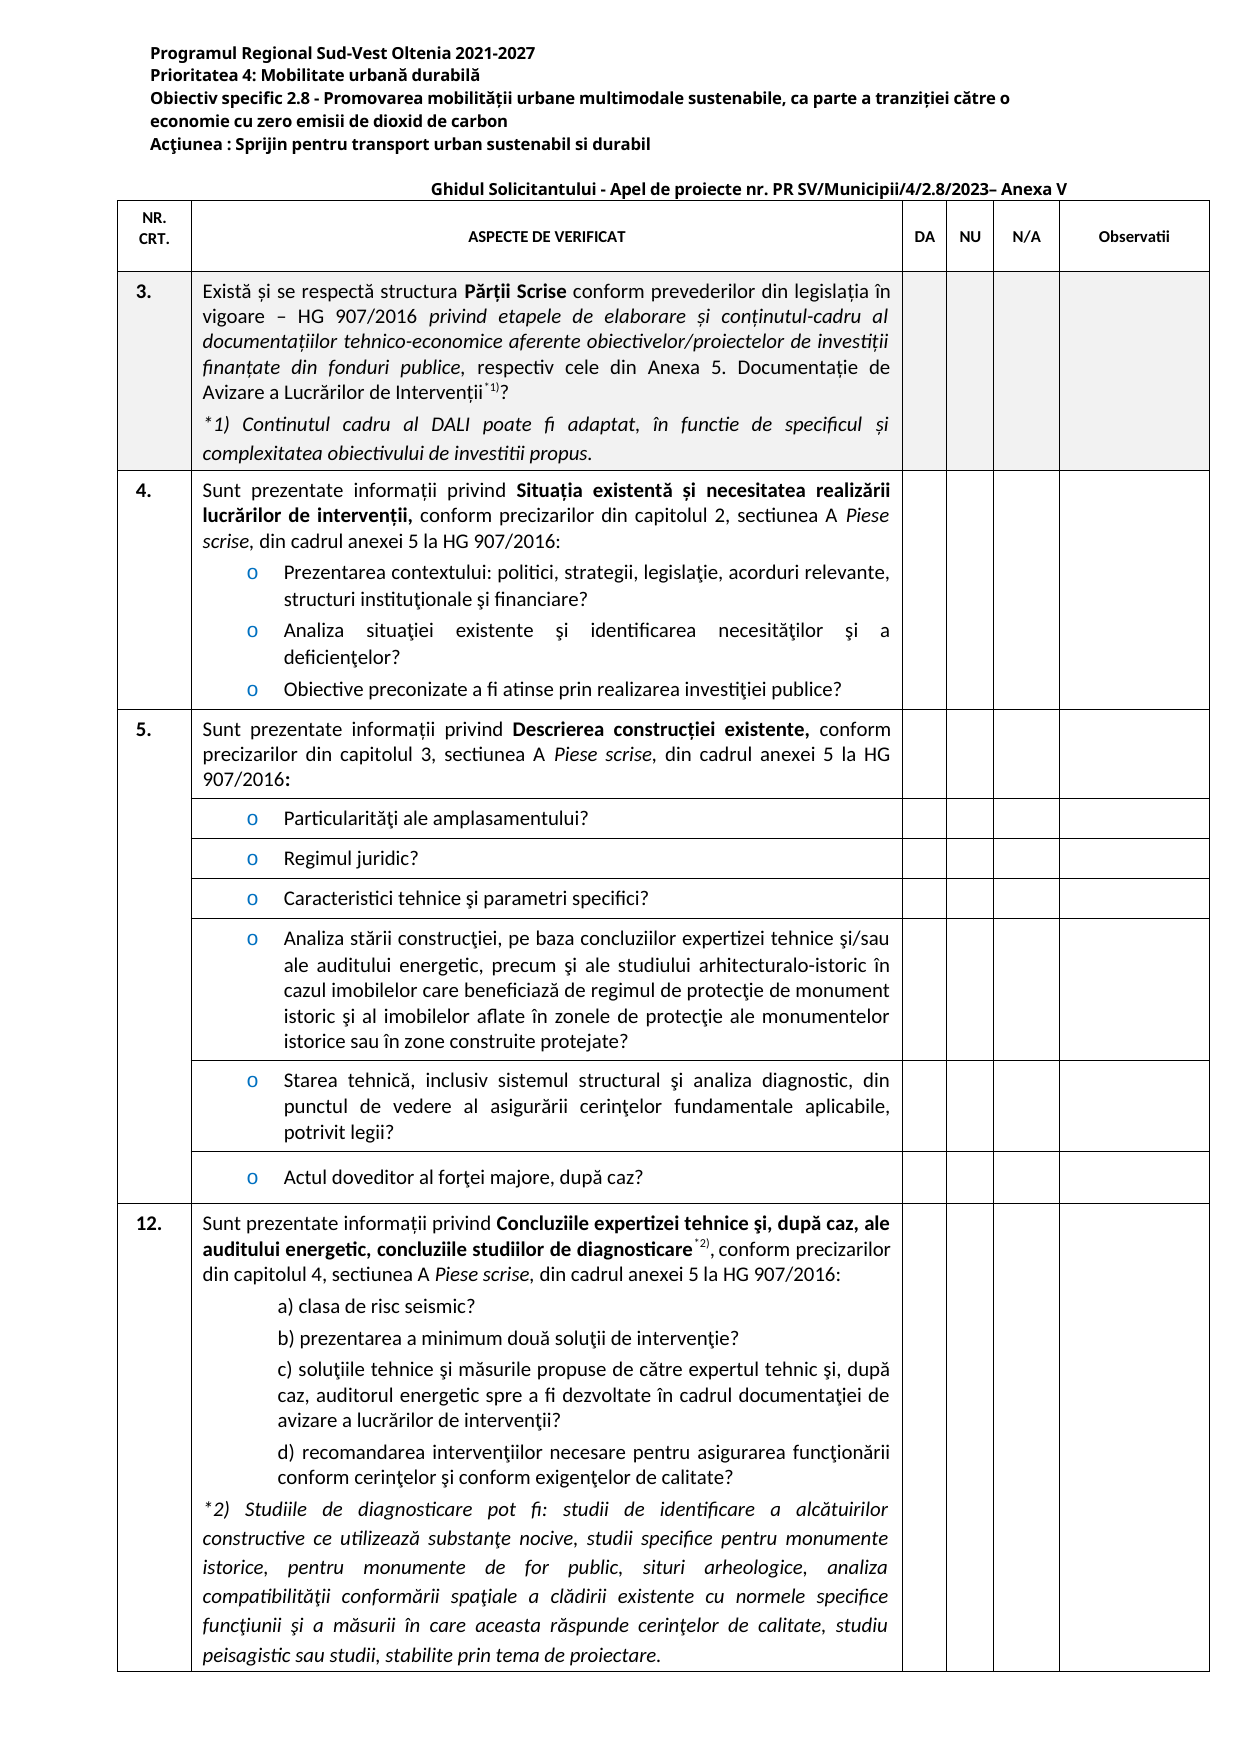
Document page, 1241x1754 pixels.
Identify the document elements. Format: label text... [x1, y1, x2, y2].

table_cell [947, 272, 993, 470]
table_cell [994, 1204, 1059, 1671]
table_cell [947, 799, 993, 838]
table_cell [994, 879, 1059, 918]
table_cell [903, 1061, 946, 1151]
table_cell [994, 919, 1059, 1060]
table_cell [994, 1061, 1059, 1151]
table_cell [994, 710, 1059, 798]
table_cell [947, 1152, 993, 1203]
table_cell [1060, 1152, 1209, 1203]
table_header N/A [994, 201, 1059, 271]
table_cell [947, 1061, 993, 1151]
table_header NR. CRT. [118, 201, 191, 271]
table_header Observatii [1060, 201, 1209, 271]
table_cell Analiza stării construcţiei, pe baza concluziilor expertizei tehnice şi/sau ale auditului energetic, precum şi ale studiului arhitecturalo-istoric în cazul imobilelor care beneficiază de regimul de protecţie de monument istoric şi al imobilelor aflate în zonele de protecţie ale monumentelor istorice sau în zone construite protejate? [192, 919, 902, 1060]
table_cell [903, 919, 946, 1060]
table_cell [994, 799, 1059, 838]
table_cell Există și se respectă structura Părții Scrise conform prevederilor din legislația în vigoare – HG 907/2016 privind etapele de elaborare şi conţinutul-cadru al documentaţiilor tehnico-economice aferente obiectivelor/proiectelor de investiţii finanţate din fonduri publice, respectiv cele din Anexa 5. Documentaţie de Avizare a Lucrărilor de Intervenţii*1)? *1) Continutul cadru al DALI poate fi adaptat, în functie de specificul și complexitatea obiectivului de investitii propus. [192, 272, 902, 470]
table_cell [118, 710, 191, 1203]
table_cell [1060, 799, 1209, 838]
table_cell [994, 272, 1059, 470]
table_cell [947, 1204, 993, 1671]
table_cell [903, 272, 946, 470]
table_cell [1060, 1204, 1209, 1671]
table_cell Caracteristici tehnice şi parametri specifici? [192, 879, 902, 918]
table_cell [903, 710, 946, 798]
table_cell Sunt prezentate informații privind Situaţia existentă şi necesitatea realizării lucrărilor de intervenţii, conform precizarilor din capitolul 2, sectiunea A Piese scrise, din cadrul anexei 5 la HG 907/2016: Prezentarea contextului: politici, strategii, legislaţie, acorduri relevante, structuri instituţionale şi financiare? Analiza situaţiei existente şi identificarea necesităţilor şi a deficienţelor? Obiective preconizate a fi atinse prin realizarea investiţiei publice? [192, 471, 902, 708]
table_cell [947, 471, 993, 708]
table_cell [947, 919, 993, 1060]
table_header NU [947, 201, 993, 271]
table_cell [903, 471, 946, 708]
table_cell [903, 799, 946, 838]
table_cell [903, 1204, 946, 1671]
table_cell [994, 1152, 1059, 1203]
table_cell Particularităţi ale amplasamentului? [192, 799, 902, 838]
table_cell [1060, 272, 1209, 470]
table_cell Sunt prezentate informații privind Concluziile expertizei tehnice şi, după caz, ale auditului energetic, concluziile studiilor de diagnosticare*2), conform precizarilor din capitolul 4, sectiunea A Piese scrise, din cadrul anexei 5 la HG 907/2016: a) clasa de risc seismic? b) prezentarea a minimum două soluţii de intervenţie? c) soluţiile tehnice şi măsurile propuse de către expertul tehnic şi, după caz, auditorul energetic spre a fi dezvoltate în cadrul documentaţiei de avizare a lucrărilor de intervenţii? d) recomandarea intervenţiilor necesare pentru asigurarea funcţionării conform cerinţelor şi conform exigenţelor de calitate? *2) Studiile de diagnosticare pot fi: studii de identificare a alcătuirilor constructive ce utilizează substanţe nocive, studii specifice pentru monumente istorice, pentru monumente de for public, situri arheologice, analiza compatibilităţii conformării spaţiale a clădirii existente cu normele specifice funcţiunii şi a măsurii în care aceasta răspunde cerinţelor de calitate, studiu peisagistic sau studii, stabilite prin tema de proiectare. [192, 1204, 902, 1671]
table_cell [903, 879, 946, 918]
table_cell [994, 839, 1059, 878]
table_cell [947, 839, 993, 878]
table_cell [947, 710, 993, 798]
table_cell [903, 1152, 946, 1203]
table_cell [947, 879, 993, 918]
table_cell [118, 471, 191, 708]
table_cell Regimul juridic? [192, 839, 902, 878]
table_cell [118, 272, 191, 470]
table_cell Actul doveditor al forţei majore, după caz? [192, 1152, 902, 1203]
table_header ASPECTE DE VERIFICAT [192, 201, 902, 271]
table_cell Sunt prezentate informații privind Descrierea construcţiei existente, conform precizarilor din capitolul 3, sectiunea A Piese scrise, din cadrul anexei 5 la HG 907/2016: [192, 710, 902, 798]
table_cell [1060, 710, 1209, 798]
table_cell [994, 471, 1059, 708]
table_cell [1060, 839, 1209, 878]
table_cell [1060, 879, 1209, 918]
table_cell [1060, 919, 1209, 1060]
table_cell Starea tehnică, inclusiv sistemul structural şi analiza diagnostic, din punctul de vedere al asigurării cerinţelor fundamentale aplicabile, potrivit legii? [192, 1061, 902, 1151]
table_cell [1060, 471, 1209, 708]
table_cell [1060, 1061, 1209, 1151]
table_cell [903, 839, 946, 878]
table_cell [118, 1204, 191, 1671]
table_header DA [903, 201, 946, 271]
